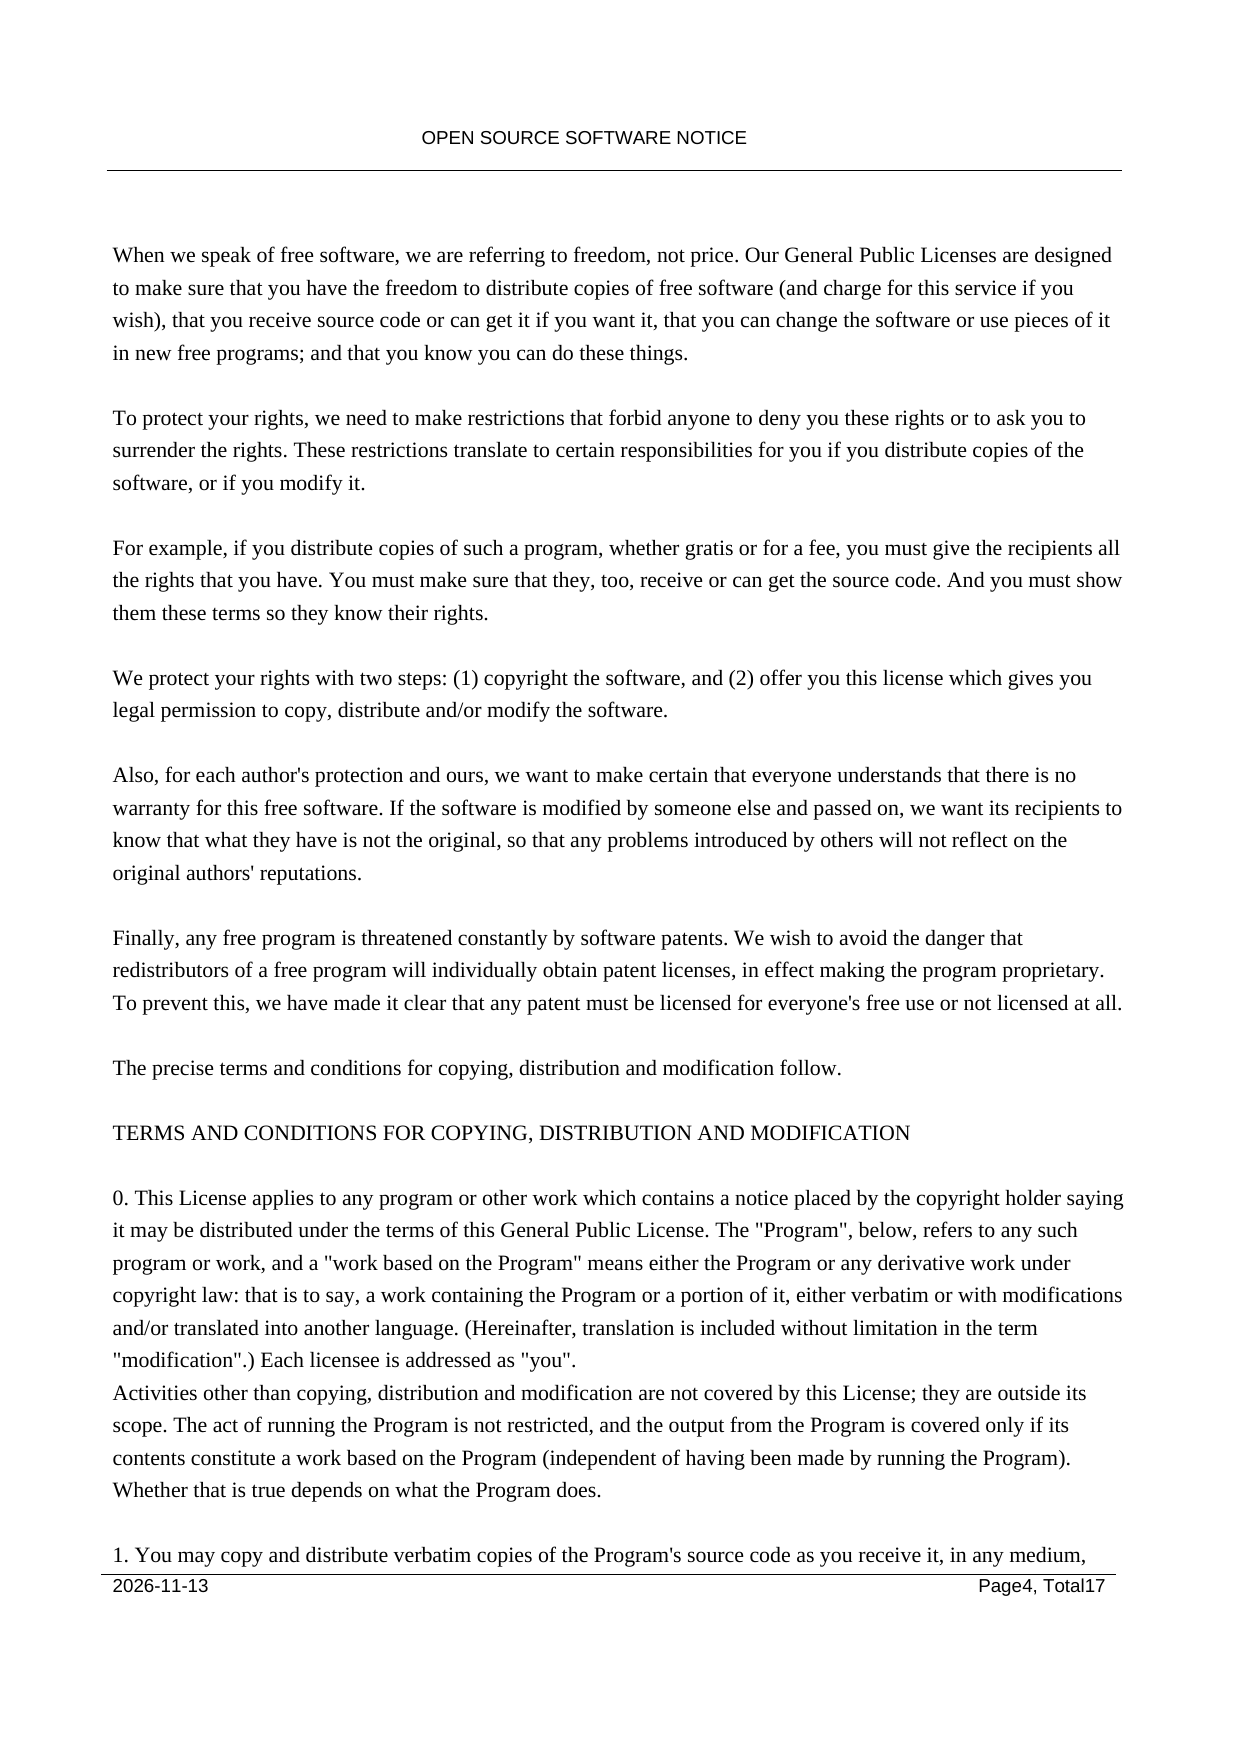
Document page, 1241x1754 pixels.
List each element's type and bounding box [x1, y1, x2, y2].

text [112, 206, 1128, 1571]
